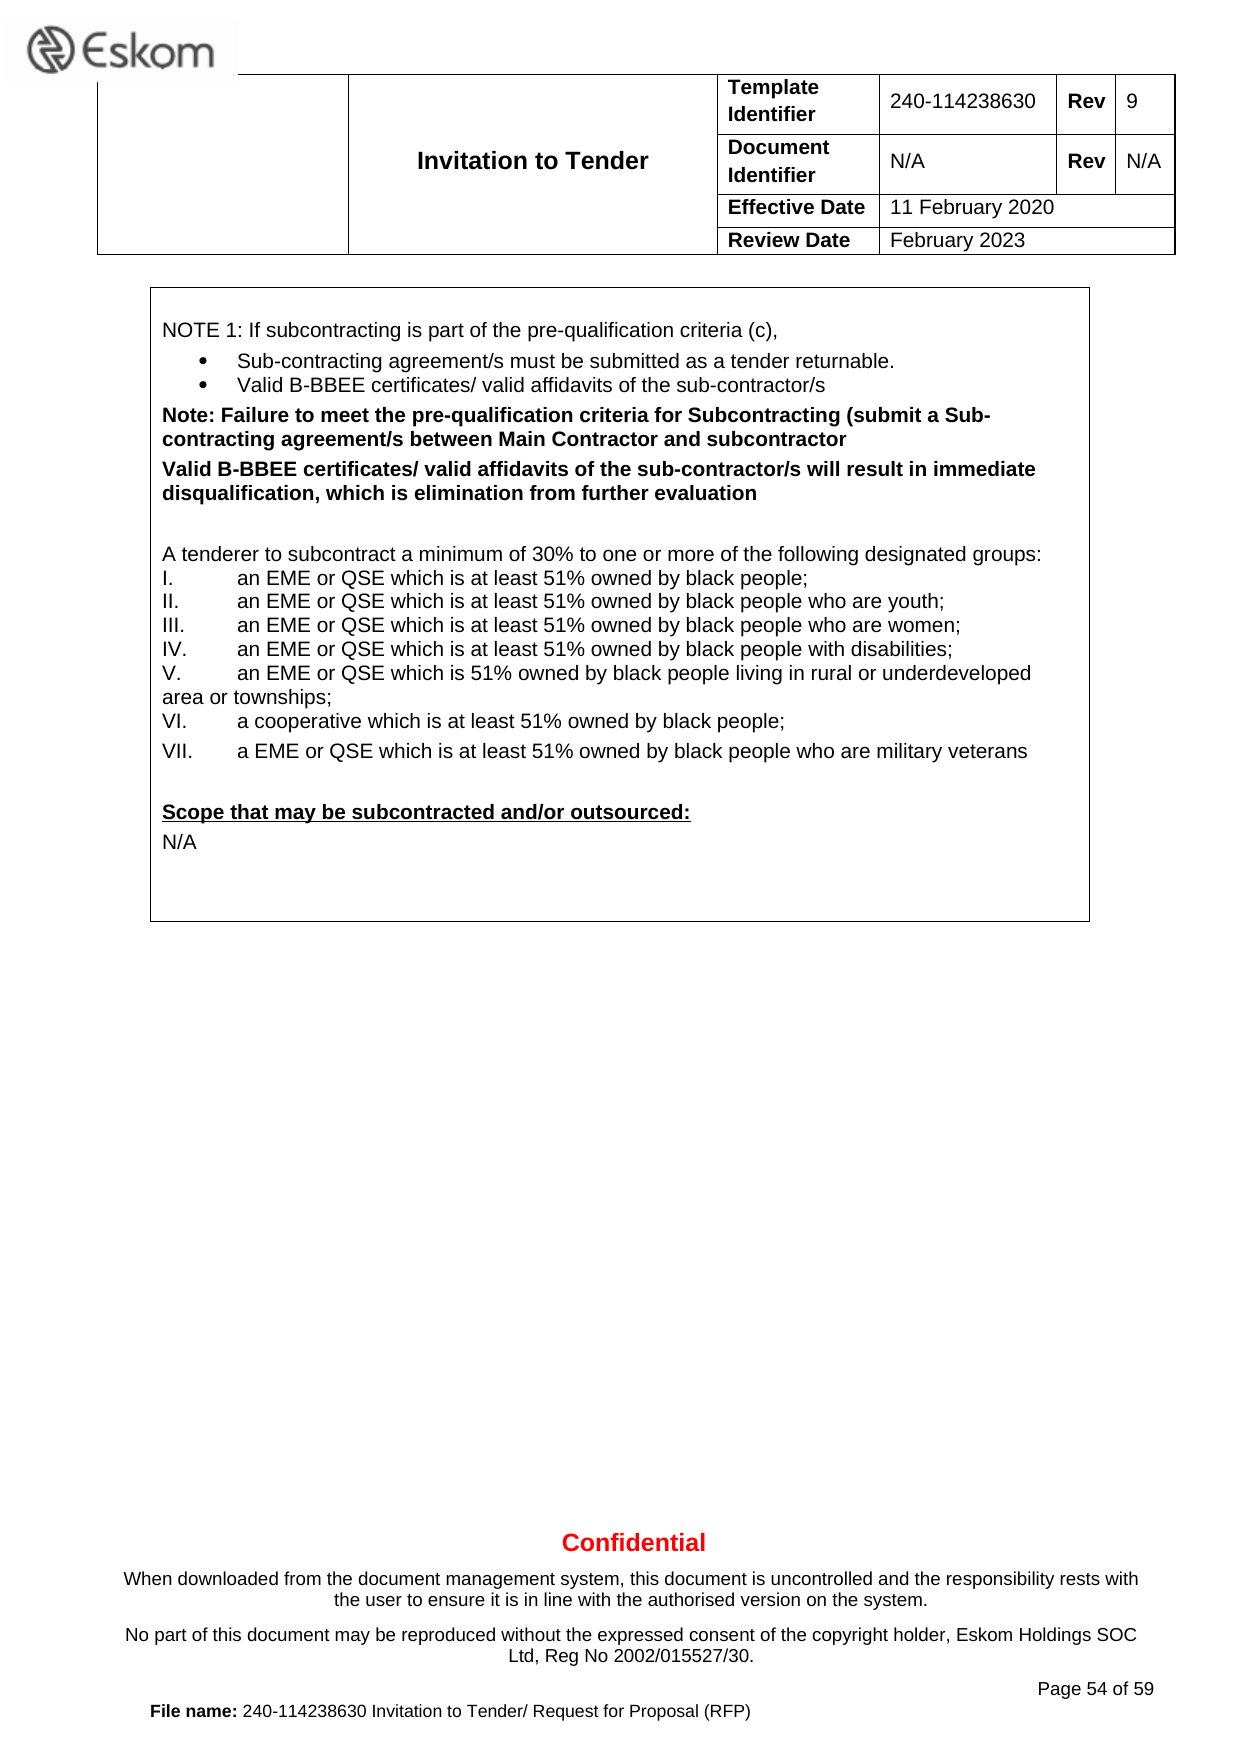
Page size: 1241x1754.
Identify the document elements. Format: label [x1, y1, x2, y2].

table_cell [151, 288, 1089, 921]
